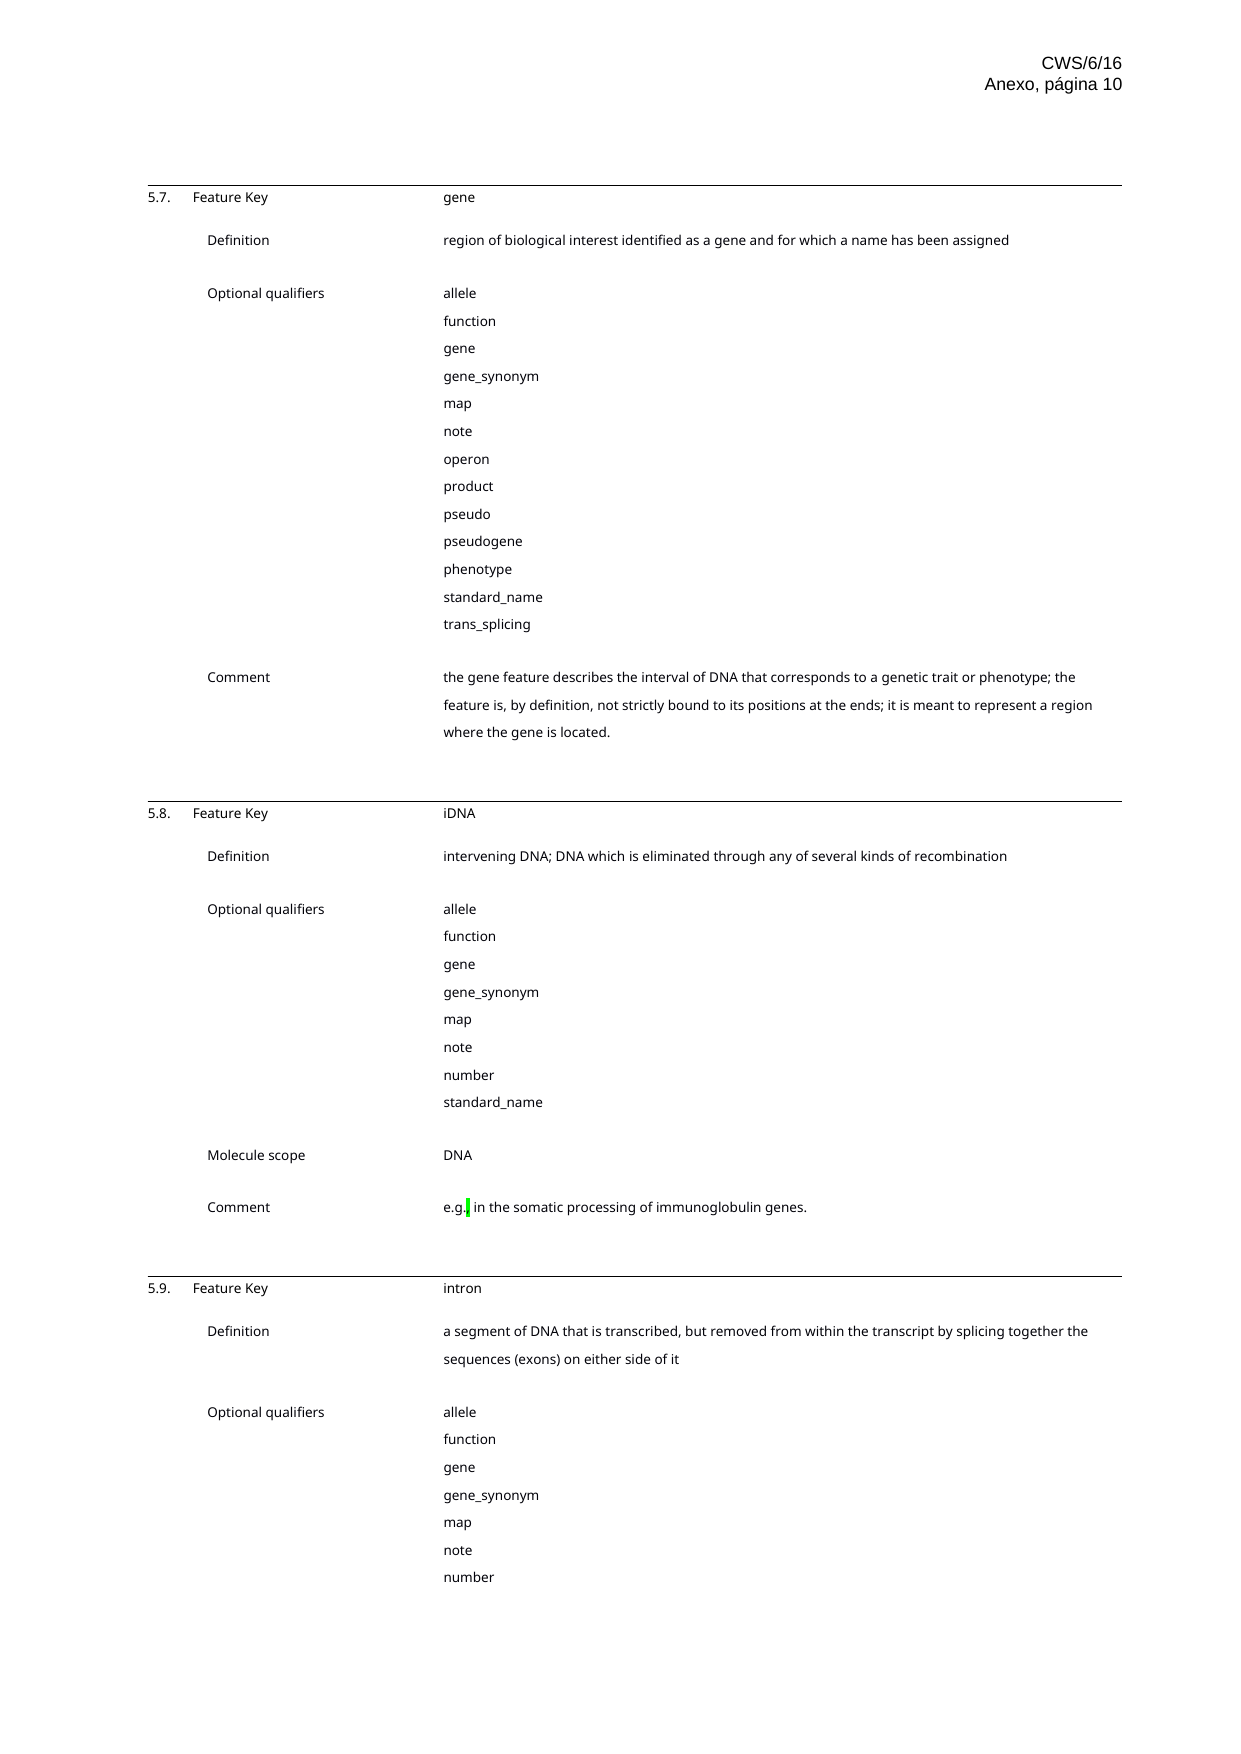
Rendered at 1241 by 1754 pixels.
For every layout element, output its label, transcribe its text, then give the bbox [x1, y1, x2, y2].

text Definition a segment of DNA that is transcribed, but removed from within the transcript by splicing together the sequences (exons) on either side of it [207, 1322, 1122, 1368]
text Molecule scope DNA [207, 1146, 1122, 1164]
text Comment e.g., in the somatic processing of immunoglobulin genes. [470, 1198, 1122, 1217]
text Feature Key gene [148, 186, 1122, 206]
text Optional qualifiers allele [207, 1403, 1122, 1421]
text pseudo [443, 505, 1122, 523]
text number [443, 1568, 1122, 1587]
text map [443, 394, 1122, 413]
text Comment e.g., in the somatic processing of immunoglobulin genes. [207, 1198, 466, 1217]
text number [443, 1065, 1122, 1084]
text Optional qualifiers allele [207, 900, 1122, 918]
text gene_synonym [443, 983, 1122, 1001]
text Feature Key iDNA [148, 802, 1122, 822]
text standard_name [443, 1093, 1122, 1111]
text function [443, 312, 1122, 330]
text map [443, 1513, 1122, 1531]
text function [443, 927, 1122, 946]
text standard_name [443, 588, 1122, 606]
text note [443, 1038, 1122, 1056]
text product [443, 477, 1122, 496]
text gene [443, 955, 1122, 973]
text Optional qualifiers allele [207, 284, 1122, 302]
text function [443, 1430, 1122, 1449]
text Definition region of biological interest identified as a gene and for which a name has been assigned [207, 231, 1122, 250]
text Comment the gene feature describes the interval of DNA that corresponds to a genetic trait or phenotype; the feature is, by definition, not strictly bound to its positions at the ends; it is meant to represent a region where the gene is located. [207, 668, 1122, 741]
text note [443, 1541, 1122, 1559]
text gene [443, 339, 1122, 358]
text phenotype [443, 560, 1122, 578]
text Feature Key intron [148, 1277, 1122, 1297]
text pseudogene [443, 532, 1122, 551]
text gene_synonym [443, 367, 1122, 385]
text Definition intervening DNA; DNA which is eliminated through any of several kinds of recombination [207, 847, 1122, 866]
text note [443, 422, 1122, 440]
text map [443, 1010, 1122, 1029]
text gene [443, 1458, 1122, 1476]
text operon [443, 449, 1122, 468]
text trans_splicing [443, 615, 1122, 634]
text gene_synonym [443, 1485, 1122, 1504]
